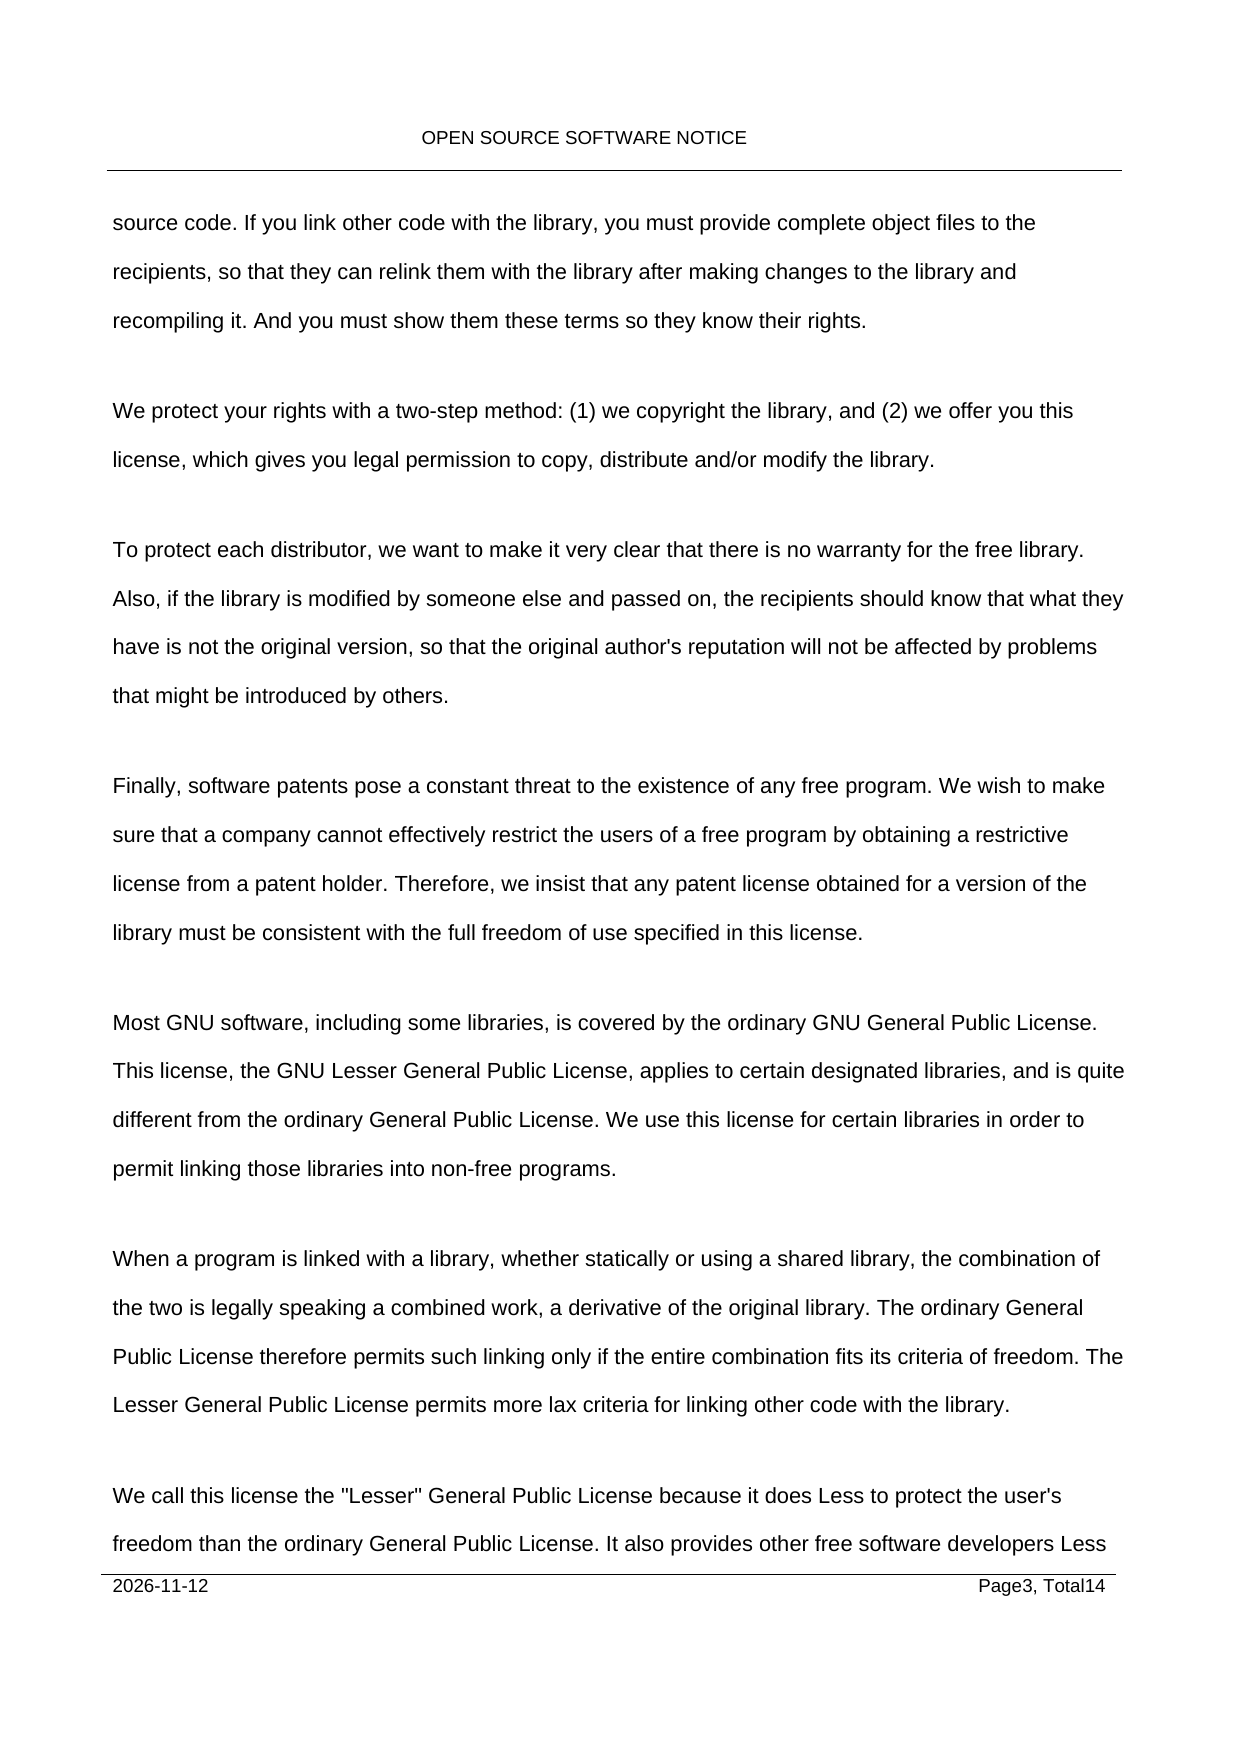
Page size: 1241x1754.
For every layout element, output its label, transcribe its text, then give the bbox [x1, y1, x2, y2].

text When a program is linked with a library, whether statically or using a shared library, the combination of the two is legally speaking a combined work, a derivative of the original library. The ordinary General Public License therefore permits such linking only if the entire combination fits its criteria of freedom. The Lesser General Public License permits more lax criteria for linking other code with the library. [112, 1242, 1128, 1421]
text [112, 206, 1128, 336]
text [112, 1479, 1128, 1560]
text To protect each distributor, we want to make it very clear that there is no warranty for the free library. Also, if the library is modified by someone else and passed on, the recipients should know that what they have is not the original version, so that the original author's reputation will not be affected by problems that might be introduced by others. [112, 533, 1128, 712]
text Finally, software patents pose a constant threat to the existence of any free program. We wish to make sure that a company cannot effectively restrict the users of a free program by obtaining a restrictive license from a patent holder. Therefore, we insist that any patent license obtained for a version of the library must be consistent with the full freedom of use specified in this license. [112, 769, 1128, 948]
text Most GNU software, including some libraries, is covered by the ordinary GNU General Public License. This license, the GNU Lesser General Public License, applies to certain designated libraries, and is quite different from the ordinary General Public License. We use this license for certain libraries in order to permit linking those libraries into non-free programs. [112, 1006, 1128, 1185]
text We protect your rights with a two-step method: (1) we copyright the library, and (2) we offer you this license, which gives you legal permission to copy, distribute and/or modify the library. [112, 394, 1128, 475]
